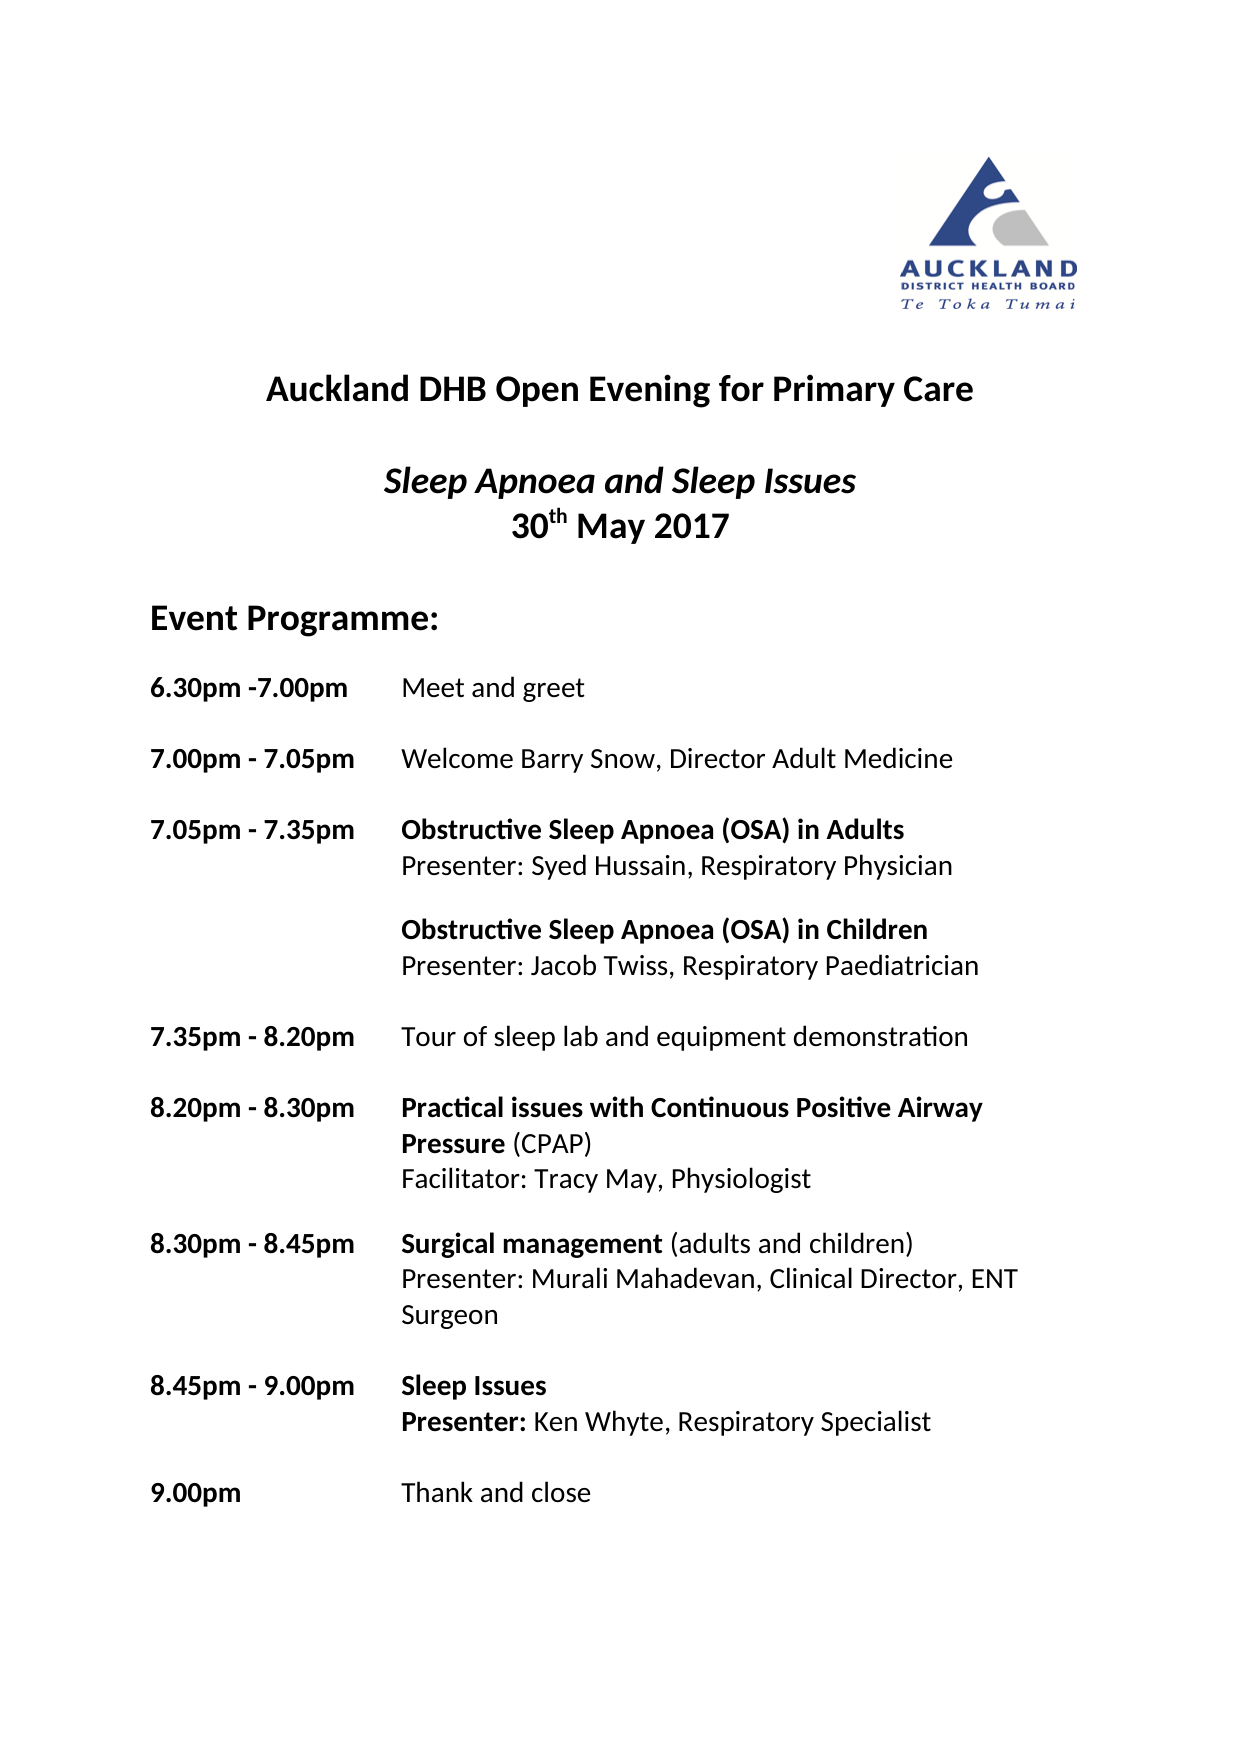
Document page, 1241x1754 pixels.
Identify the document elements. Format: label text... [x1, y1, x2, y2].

text Facilitator: Tracy May, Physiologist [150, 1161, 1090, 1196]
text 8.30pm - 8.45pm Surgical management (adults and children) [150, 1225, 1090, 1261]
text Presenter: Ken Whyte, Respiratory Specialist [176, 1403, 1090, 1439]
text 8.20pm - 8.30pm Practical issues with Continuous Positive Airway Pressure (CPAP) [150, 1089, 1090, 1161]
text Presenter: Syed Hussain, Respiratory Physician [150, 847, 1090, 882]
text Presenter: Jacob Twiss, Respiratory Paediatrician [150, 947, 1090, 982]
text Presenter: Murali Mahadevan, Clinical Director, ENT Surgeon [176, 1261, 1090, 1332]
text Auckland DHB Open Evening for Primary Care [150, 365, 1090, 411]
text Obstructive Sleep Apnoea (OSA) in Children [150, 911, 1090, 947]
text 30th May 2017 [150, 502, 1090, 548]
text 7.35pm - 8.20pm Tour of sleep lab and equipment demonstration [150, 1018, 1090, 1054]
text 9.00pm Thank and close [150, 1474, 1090, 1510]
text 8.45pm - 9.00pm Sleep Issues [150, 1367, 1090, 1403]
picture [900, 150, 1077, 309]
text 6.30pm -7.00pm Meet and greet [150, 669, 1090, 704]
text 7.05pm - 7.35pm Obstructive Sleep Apnoea (OSA) in Adults [150, 811, 1090, 847]
text Event Programme: [150, 594, 1090, 640]
text 7.00pm - 7.05pm Welcome Barry Snow, Director Adult Medicine [150, 740, 1090, 776]
text Sleep Apnoea and Sleep Issues [150, 457, 1090, 502]
